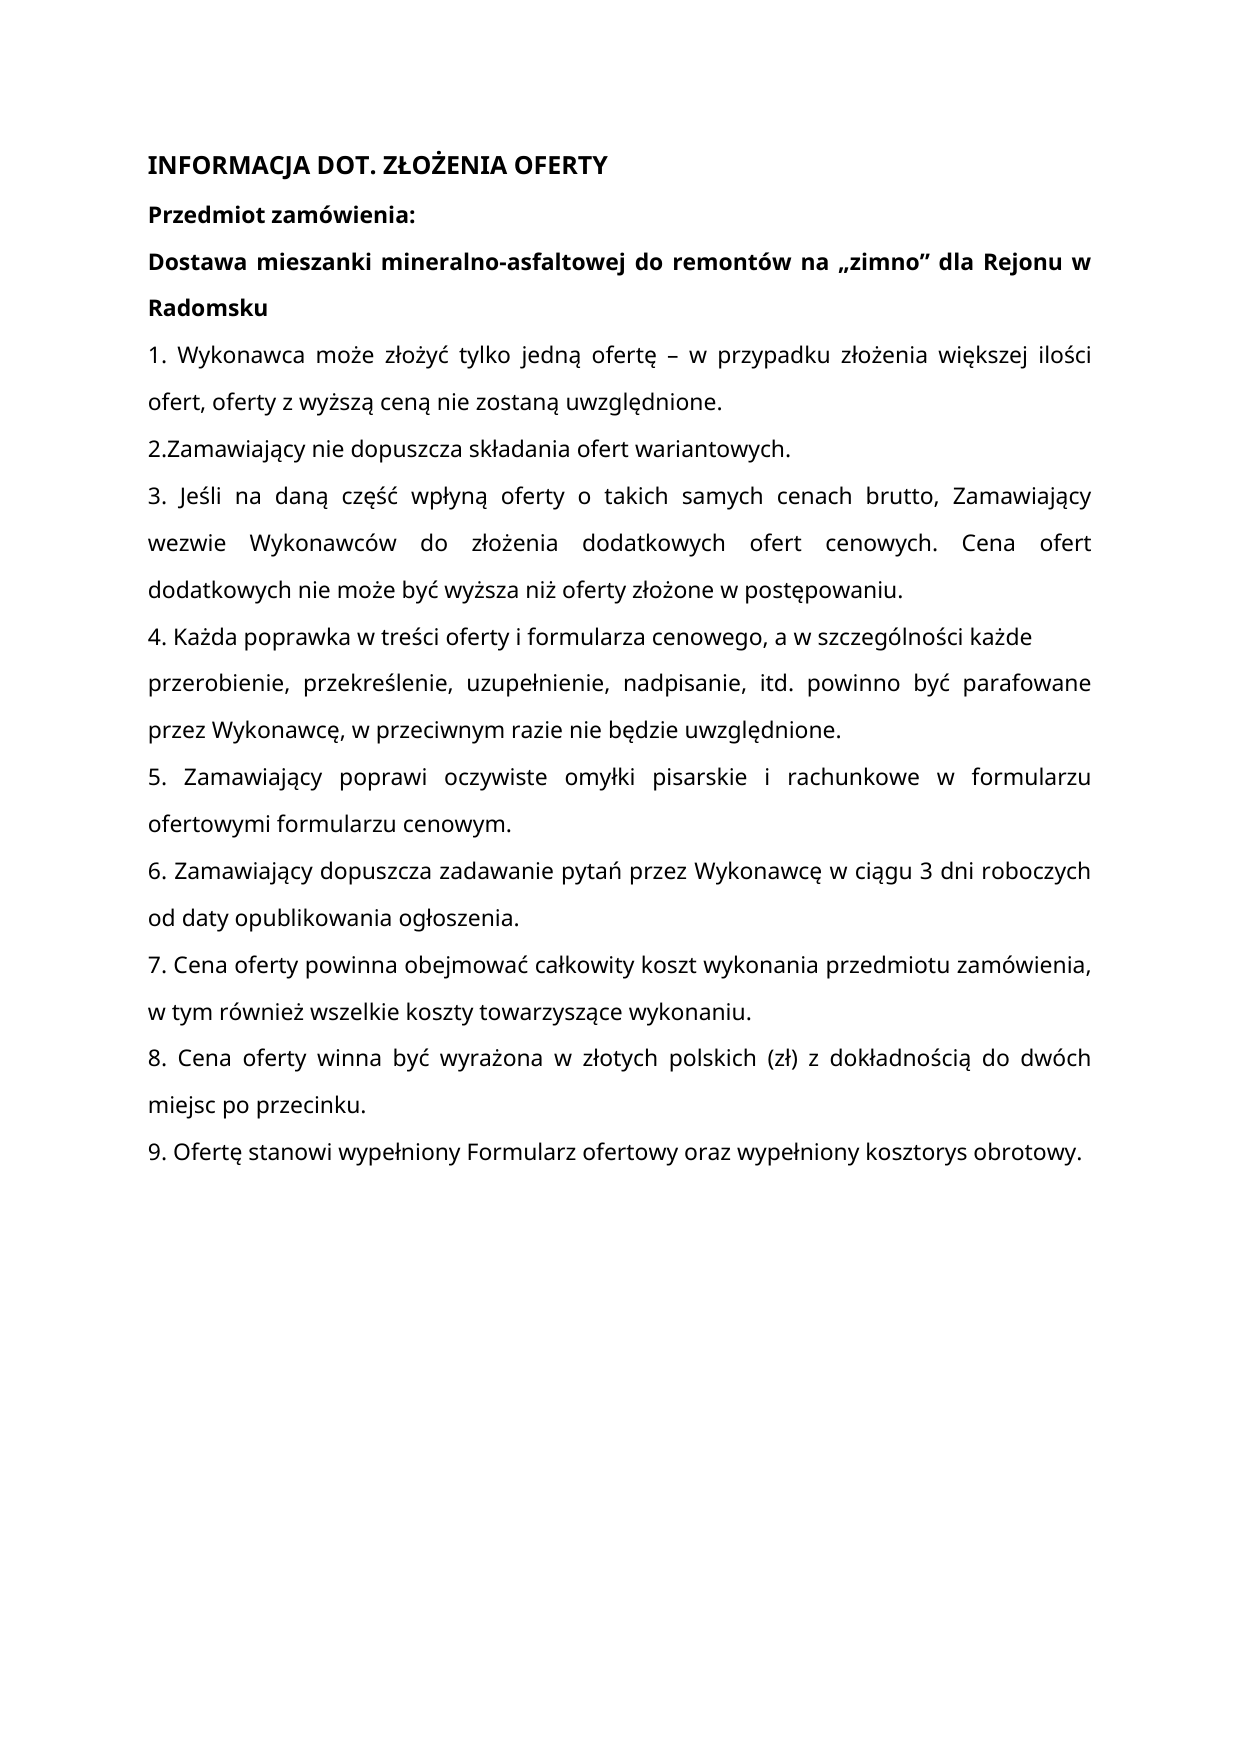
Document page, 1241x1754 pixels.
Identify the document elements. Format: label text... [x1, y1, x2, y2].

text INFORMACJA DOT. ZŁOŻENIA OFERTY [148, 148, 1093, 182]
text 9. Ofertę stanowi wypełniony Formularz ofertowy oraz wypełniony kosztorys obrotowy. [148, 1136, 1093, 1167]
text 6. Zamawiający dopuszcza zadawanie pytań przez Wykonawcę w ciągu 3 dni roboczych od daty opublikowania ogłoszenia. [148, 855, 1093, 933]
text Przedmiot zamówienia: [148, 199, 1093, 230]
text przerobienie, przekreślenie, uzupełnienie, nadpisanie, itd. powinno być parafowane przez Wykonawcę, w przeciwnym razie nie będzie uwzględnione. [148, 667, 1093, 746]
text 2.Zamawiający nie dopuszcza składania ofert wariantowych. [148, 433, 1093, 464]
text 7. Cena oferty powinna obejmować całkowity koszt wykonania przedmiotu zamówienia, w tym również wszelkie koszty towarzyszące wykonaniu. [148, 949, 1093, 1027]
text 3. Jeśli na daną część wpłyną oferty o takich samych cenach brutto, Zamawiający wezwie Wykonawców do złożenia dodatkowych ofert cenowych. Cena ofert dodatkowych nie może być wyższa niż oferty złożone w postępowaniu. [148, 480, 1093, 605]
text Dostawa mieszanki mineralno-asfaltowej do remontów na „zimno” dla Rejonu w Radomsku [148, 246, 1093, 324]
text 4. Każda poprawka w treści oferty i formularza cenowego, a w szczególności każde [148, 621, 1093, 652]
text 5. Zamawiający poprawi oczywiste omyłki pisarskie i rachunkowe w formularzu ofertowymi formularzu cenowym. [148, 761, 1093, 839]
text 1. Wykonawca może złożyć tylko jedną ofertę – w przypadku złożenia większej ilości ofert, oferty z wyższą ceną nie zostaną uwzględnione. [148, 339, 1093, 417]
text 8. Cena oferty winna być wyrażona w złotych polskich (zł) z dokładnością do dwóch miejsc po przecinku. [148, 1042, 1093, 1121]
